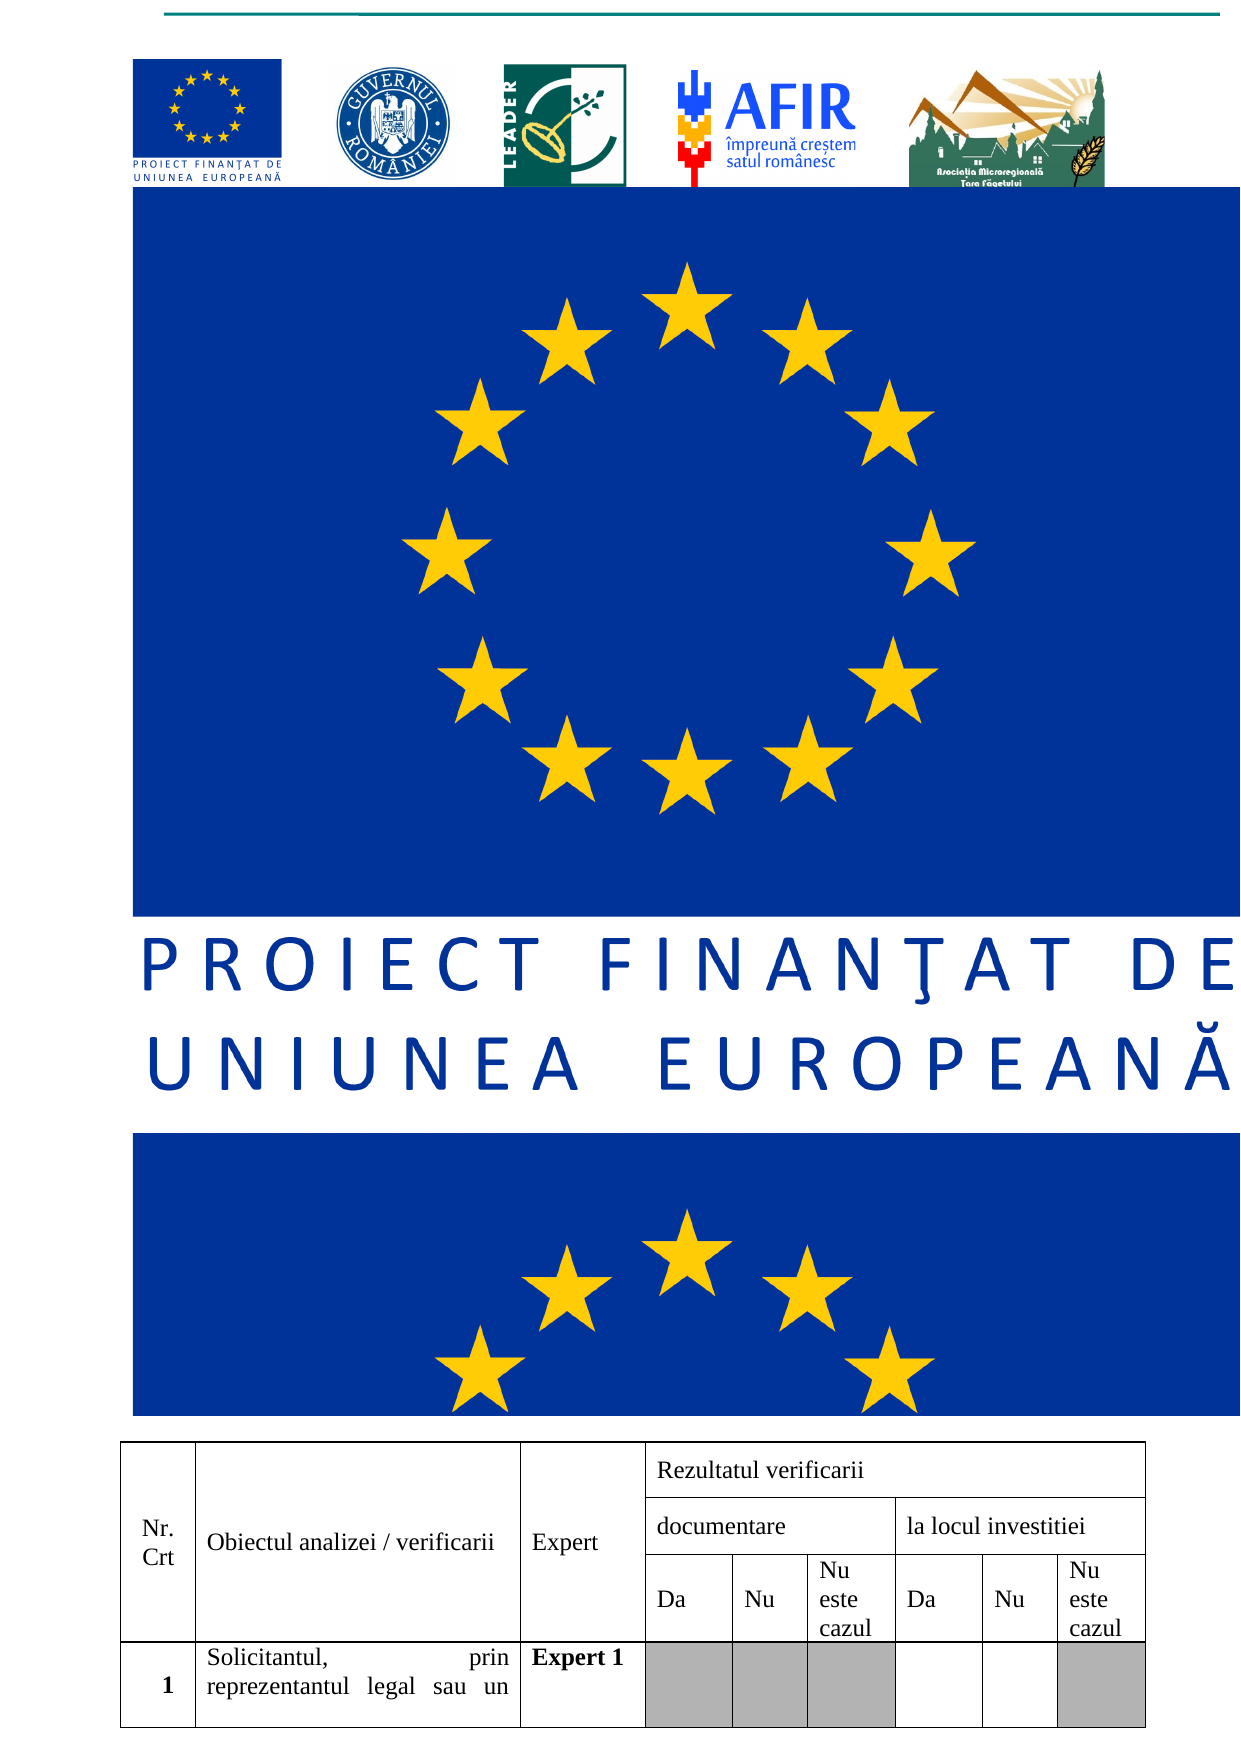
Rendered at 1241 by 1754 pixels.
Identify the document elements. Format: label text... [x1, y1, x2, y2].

table_header Obiectul analizei / verificarii [196, 1443, 520, 1641]
table_cell [896, 1643, 982, 1727]
table_cell [983, 1643, 1057, 1727]
table_cell [646, 1643, 732, 1727]
table_cell Da [646, 1555, 732, 1641]
table_cell Nu este cazul [1058, 1555, 1145, 1641]
table_cell [733, 1643, 807, 1727]
picture [907, 70, 1105, 186]
table_cell Nu este cazul [808, 1555, 895, 1641]
table_header Nr. Crt [121, 1443, 195, 1641]
table_cell [1058, 1643, 1145, 1727]
table_cell Nu [733, 1555, 807, 1641]
table_cell Solicitantul, prin reprezentantul legal sau un imputernicit al acestuia, s-a prezentat la data, locul si ora programata pentru inceperea verificarii? [196, 1643, 520, 1727]
table_cell Expert 1 [521, 1643, 645, 1727]
table_cell la locul investitiei [896, 1498, 1145, 1554]
picture [132, 59, 1241, 1416]
table_cell Da [896, 1555, 982, 1641]
table_cell [808, 1643, 895, 1727]
table_cell Nu [983, 1555, 1057, 1641]
table_header Rezultatul verificarii [646, 1443, 1145, 1497]
table_cell documentare [646, 1498, 895, 1554]
table_header Expert [521, 1443, 645, 1641]
table_cell 1 [121, 1643, 195, 1727]
